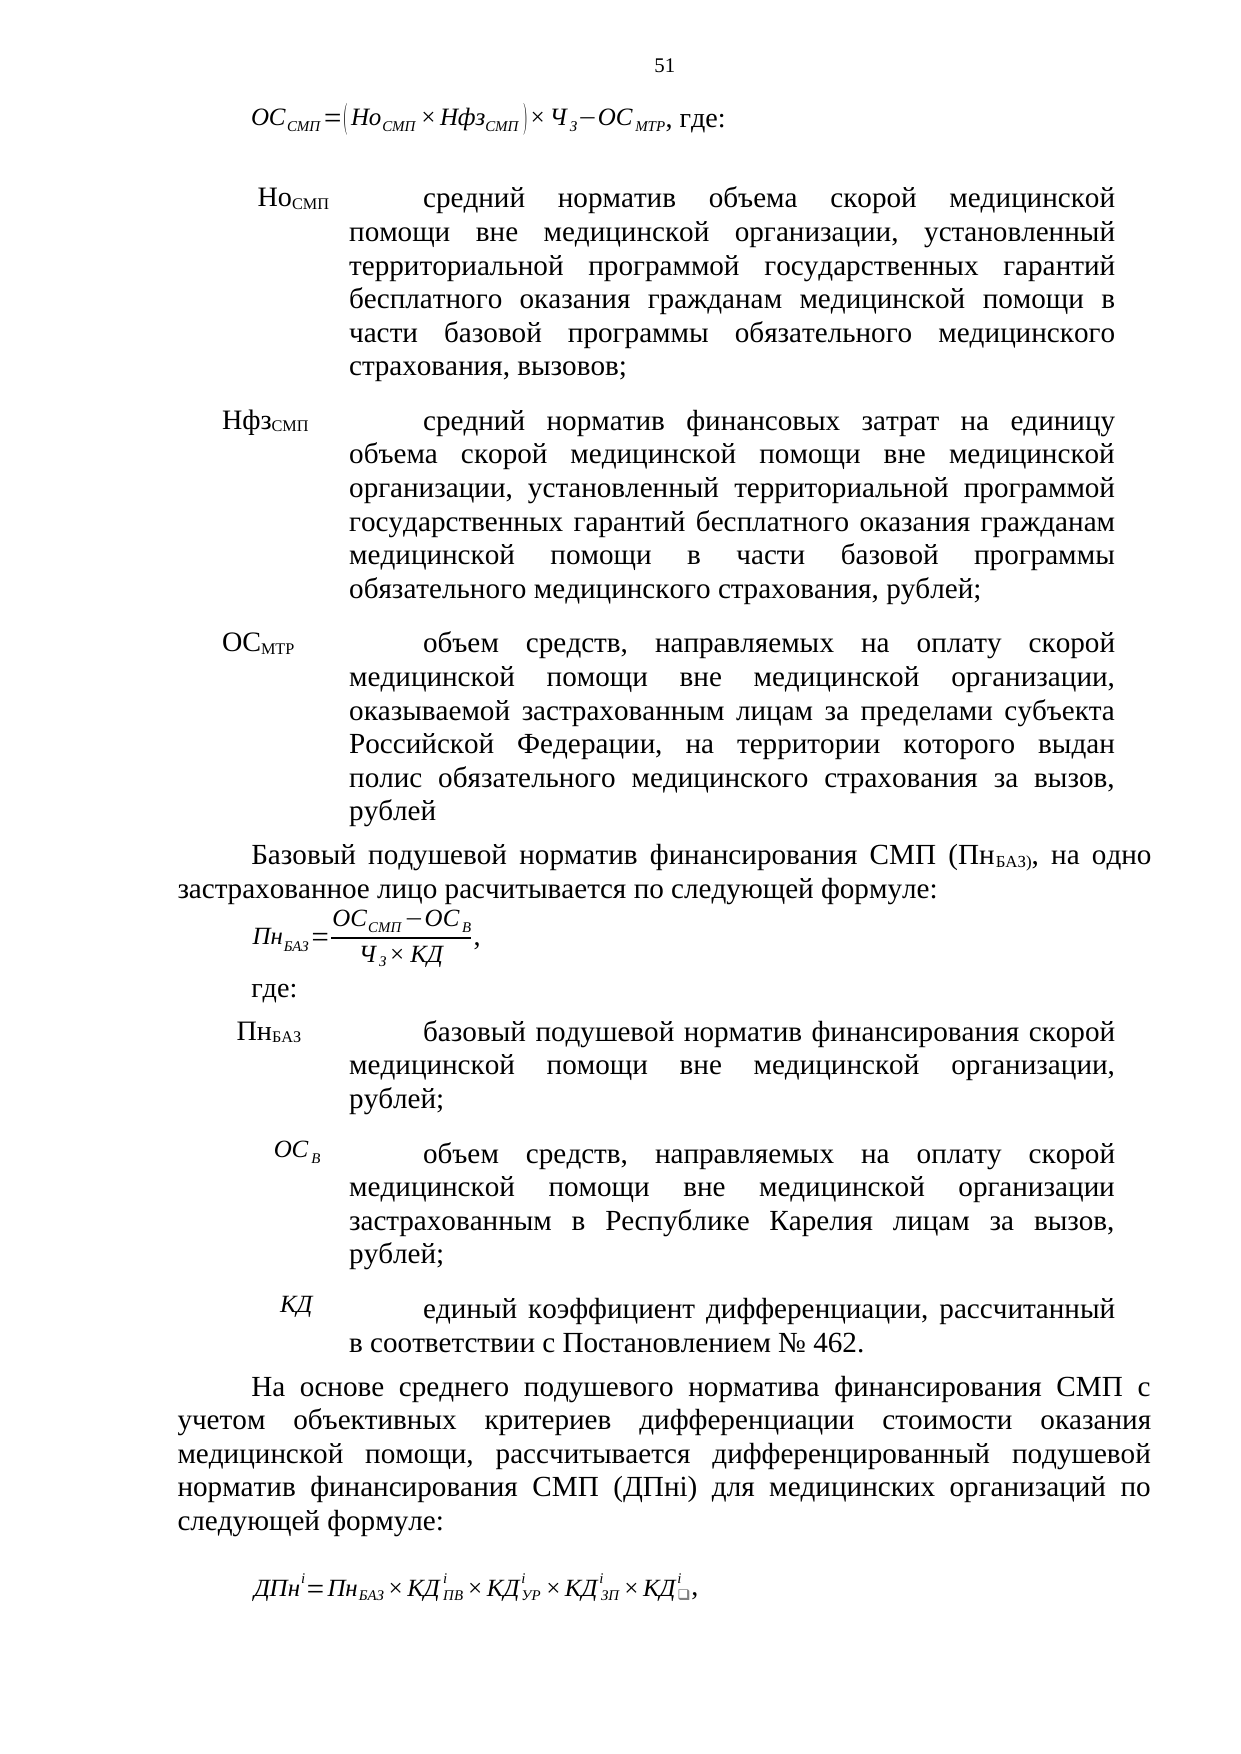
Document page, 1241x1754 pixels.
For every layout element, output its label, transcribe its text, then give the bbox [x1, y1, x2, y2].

text , [177, 904, 1152, 971]
table_header базовый подушевой норматив финансирования скорой медицинской помощи вне медицинской организации, рублей; [343, 1003, 1122, 1125]
table_cell [177, 1125, 342, 1281]
table_cell ОСМТР [177, 615, 342, 837]
table_cell объем средств, направляемых на оплату скорой медицинской помощи вне медицинской организации застрахованным в Республике Карелия лицам за вызов, рублей; [343, 1125, 1122, 1281]
table_cell НфзСМП [177, 393, 342, 615]
text Базовый подушевой норматив финансирования СМП (ПнБАЗ), на одно застрахованное лицо расчитывается по следующей формуле: [177, 837, 1152, 904]
table_cell объем средств, направляемых на оплату скорой медицинской помощи вне медицинской организации, оказываемой застрахованным лицам за пределами субъекта Российской Федерации, на территории которого выдан полис обязательного медицинского страхования за вызов, рублей [343, 615, 1122, 837]
text , [177, 1569, 1152, 1605]
table_header НоСМП [177, 170, 342, 392]
table_cell [177, 1281, 342, 1369]
table_header ПнБАЗ [177, 1003, 342, 1125]
text , где: [177, 101, 1152, 137]
table_cell средний норматив финансовых затрат на единицу объема скорой медицинской помощи вне медицинской организации, установленный территориальной программой государственных гарантий бесплатного оказания гражданам медицинской помощи в части базовой программы обязательного медицинского страхования, рублей; [343, 393, 1122, 615]
table_cell единый коэффициент дифференциации, рассчитанный в соответствии с Постановлением № 462. [343, 1281, 1122, 1369]
text На основе среднего подушевого норматива финансирования СМП с учетом объективных критериев дифференциации стоимости оказания медицинской помощи, рассчитывается дифференцированный подушевой норматив финансирования СМП (ДПнi) для медицинских организаций по следующей формуле: [177, 1369, 1152, 1537]
text где: [177, 971, 1152, 1003]
table_header средний норматив объема скорой медицинской помощи вне медицинской организации, установленный территориальной программой государственных гарантий бесплатного оказания гражданам медицинской помощи в части базовой программы обязательного медицинского страхования, вызовов; [343, 170, 1122, 392]
